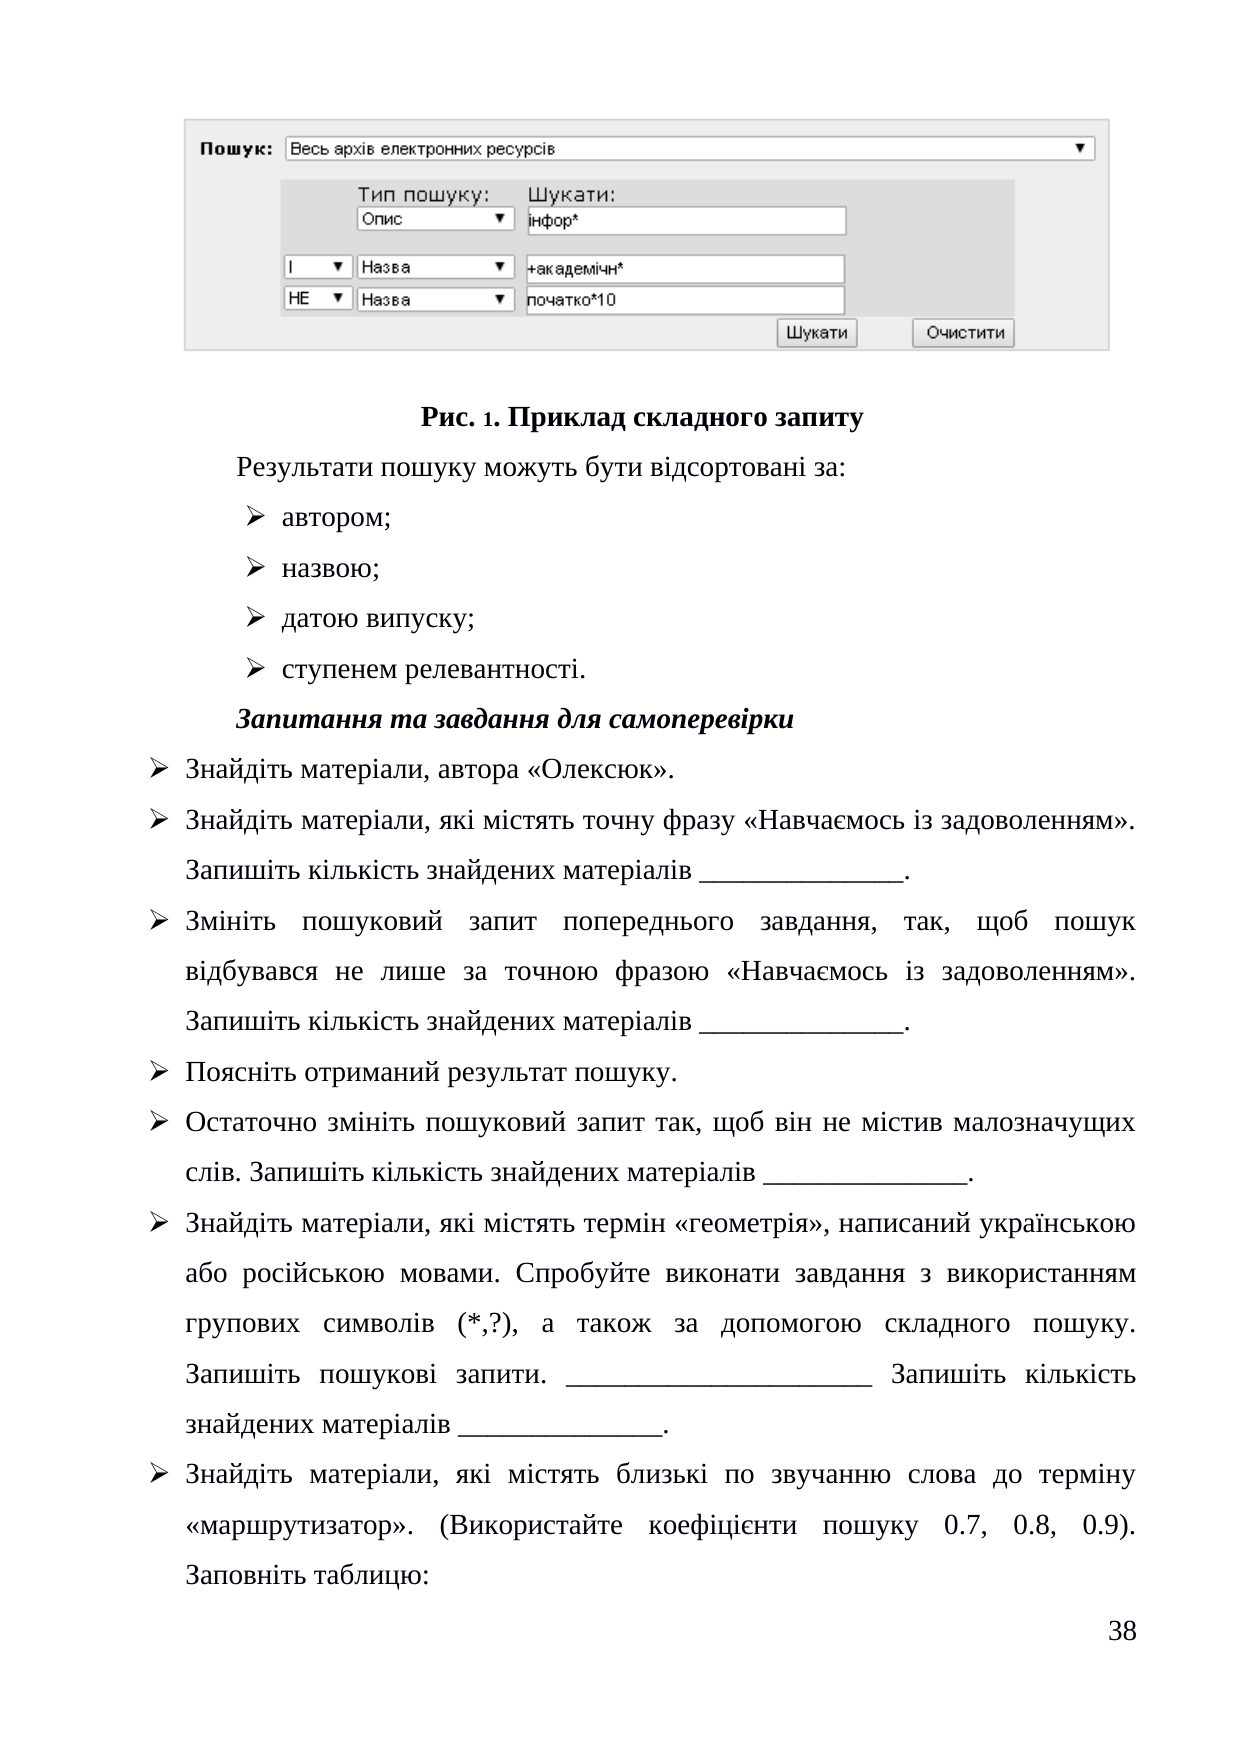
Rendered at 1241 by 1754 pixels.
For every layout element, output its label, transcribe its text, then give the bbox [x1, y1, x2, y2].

list датою випуску; [244, 600, 1137, 634]
list Знайдіть матеріали, які містять точну фразу «Навчаємось із задоволенням». Запишіть кількість знайдених матеріалів ______________. [148, 802, 1137, 886]
list Знайдіть матеріали, автора «Олексюк». [148, 752, 1137, 785]
text Запитання та завдання для самоперевірки [148, 701, 1137, 735]
picture [147, 88, 1152, 387]
list Поясніть отриманий результат пошуку. [148, 1054, 1137, 1087]
list назвою; [244, 550, 1137, 584]
text Результати пошуку можуть бути відсортовані за: [148, 449, 1137, 483]
list ступенем релевантності. [244, 651, 1137, 684]
list Змініть пошуковий запит попереднього завдання, так, щоб пошук відбувався не лише за точною фразою «Навчаємось із задоволенням». Запишіть кількість знайдених матеріалів ______________. [148, 903, 1137, 1037]
list Остаточно змініть пошуковий запит так, щоб він не містив малозначущих слів. Запишіть кількість знайдених матеріалів ______________. [148, 1104, 1137, 1188]
list автором; [244, 499, 1137, 533]
list Знайдіть матеріали, які містять близькі по звучанню слова до терміну «маршрутизатор». (Використайте коефіцієнти пошуку 0.7, 0.8, 0.9). Заповніть таблицю: [148, 1457, 1137, 1591]
list Знайдіть матеріали, які містять термін «геометрія», написаний українською або російською мовами. Спробуйте виконати завдання з використанням групових символів (*,?), а також за допомогою складного пошуку. Запишіть пошукові запити. _____________________ Запишіть кількість знайдених матеріалів ______________. [148, 1205, 1137, 1440]
